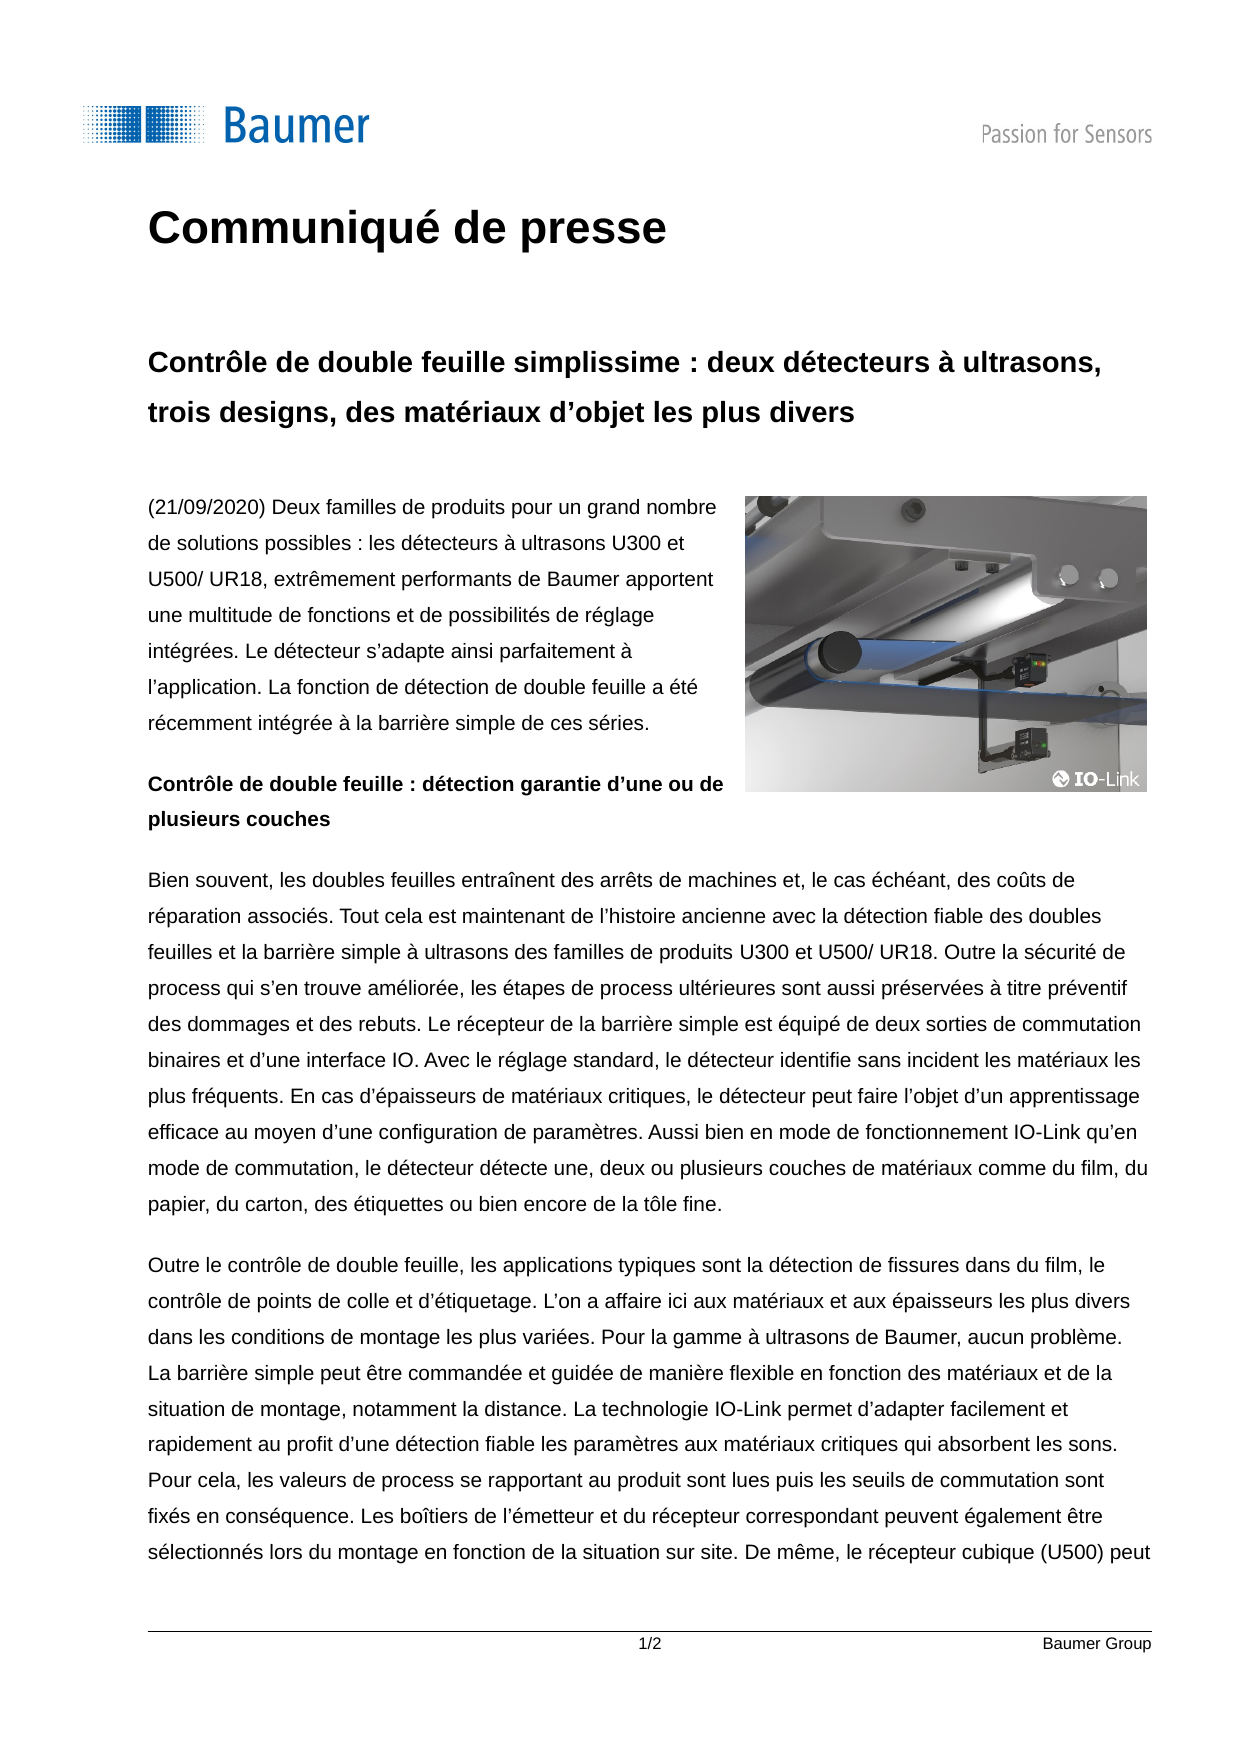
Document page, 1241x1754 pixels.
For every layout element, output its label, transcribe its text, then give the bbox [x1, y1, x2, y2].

text Contrôle de double feuille : détection garantie d’une ou de plusieurs couches [148, 771, 1152, 831]
picture [982, 123, 1152, 143]
subtitle Communiqué de presse [148, 201, 1152, 253]
picture [743, 496, 1147, 791]
picture [83, 106, 370, 143]
text Bien souvent, les doubles feuilles entraînent des arrêts de machines et, le cas échéant, des coûts de réparation associés. Tout cela est maintenant de l’histoire ancienne avec la détection fiable des doubles feuilles et la barrière simple à ultrasons des familles de produits U300 et U500/ UR18. Outre la sécurité de process qui s’en trouve améliorée, les étapes de process ultérieures sont aussi préservées à titre préventif des dommages et des rebuts. Le récepteur de la barrière simple est équipé de deux sorties de commutation binaires et d’une interface IO. Avec le réglage standard, le détecteur identifie sans incident les matériaux les plus fréquents. En cas d’épaisseurs de matériaux critiques, le détecteur peut faire l’objet d’un apprentissage efficace au moyen d’une configuration de paramètres. Aussi bien en mode de fonctionnement IO-Link qu’en mode de commutation, le détecteur détecte une, deux ou plusieurs couches de matériaux comme du film, du papier, du carton, des étiquettes ou bien encore de la tôle fine. [148, 868, 1152, 1216]
text Contrôle de double feuille simplissime : deux détecteurs à ultrasons, trois designs, des matériaux d’objet les plus divers [148, 345, 1152, 429]
